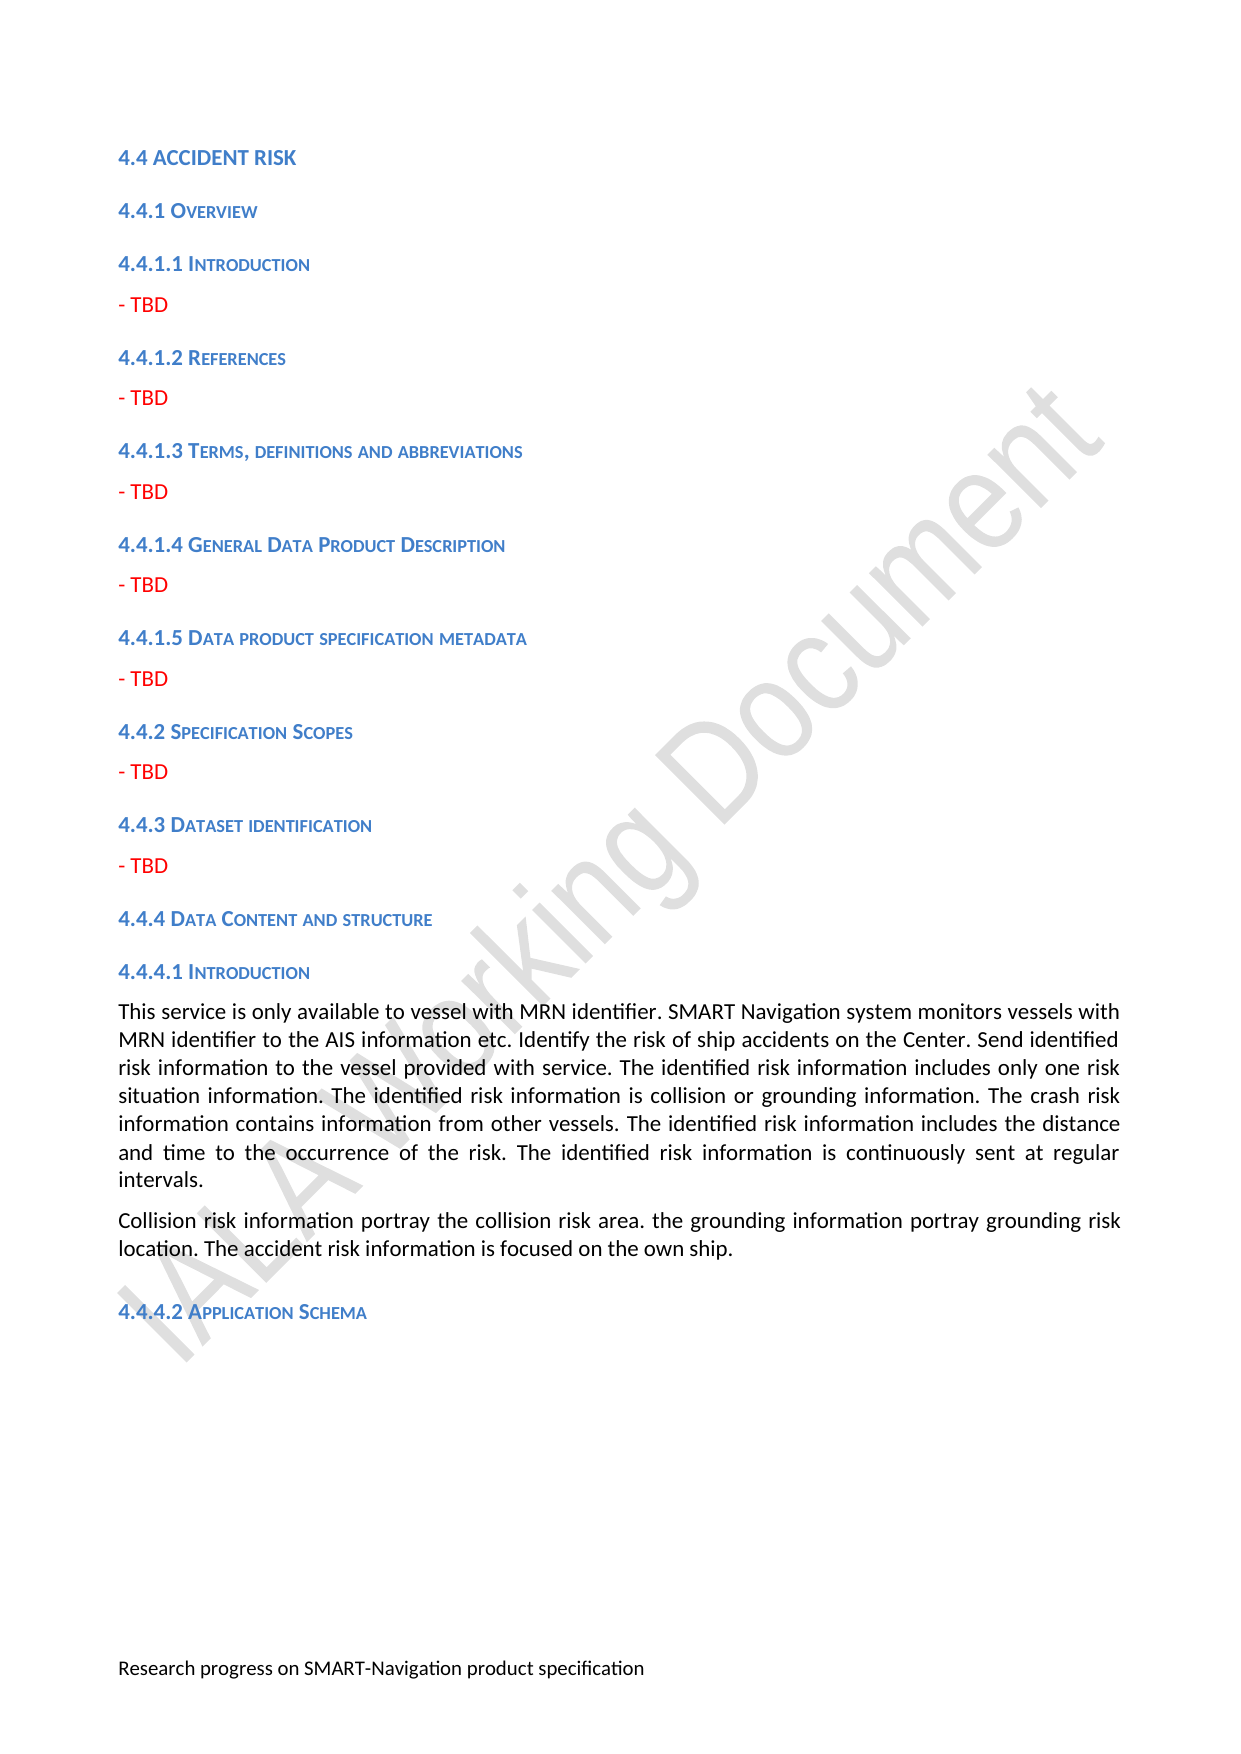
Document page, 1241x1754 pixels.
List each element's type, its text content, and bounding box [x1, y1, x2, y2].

subtitle 4.4.1.2 References [118, 343, 1122, 371]
text - TBD [118, 383, 1122, 411]
text - TBD [118, 851, 1122, 879]
subtitle 4.4.1 Overview [118, 196, 1122, 224]
subtitle 4.4.1.4 General Data Product Description [118, 530, 1122, 558]
text This service is only available to vessel with MRN identifier. SMART Navigation system monitors vessels with MRN identifier to the AIS information etc. Identify the risk of ship accidents on the Center. Send identified risk information to the vessel provided with service. The identified risk information includes only one risk situation information. The identified risk information is collision or grounding information. The crash risk information contains information from other vessels. The identified risk information includes the distance and time to the occurrence of the risk. The identified risk information is continuously sent at regular intervals. [118, 997, 1122, 1194]
subtitle 4.4.2 Specification Scopes [118, 717, 1122, 745]
text 4.4.4.2 Application Schema [118, 1297, 1122, 1325]
text - TBD [118, 477, 1122, 505]
text - TBD [118, 757, 1122, 785]
subtitle 4.4.4.1 Introduction [118, 957, 1122, 985]
subtitle 4.4 Accident Risk [118, 143, 1122, 171]
subtitle 4.4.4 Data Content and structure [118, 904, 1122, 932]
text - TBD [118, 664, 1122, 692]
subtitle 4.4.1.1 Introduction [118, 249, 1122, 277]
subtitle 4.4.3 Dataset identification [118, 810, 1122, 838]
subtitle 4.4.1.3 Terms, definitions and abbreviations [118, 436, 1122, 464]
text - TBD [118, 570, 1122, 598]
text Collision risk information portray the collision risk area. the grounding information portray grounding risk location. The accident risk information is focused on the own ship. [118, 1206, 1122, 1262]
subtitle 4.4.1.5 Data product specification metadata [118, 623, 1122, 651]
text - TBD [118, 290, 1122, 318]
